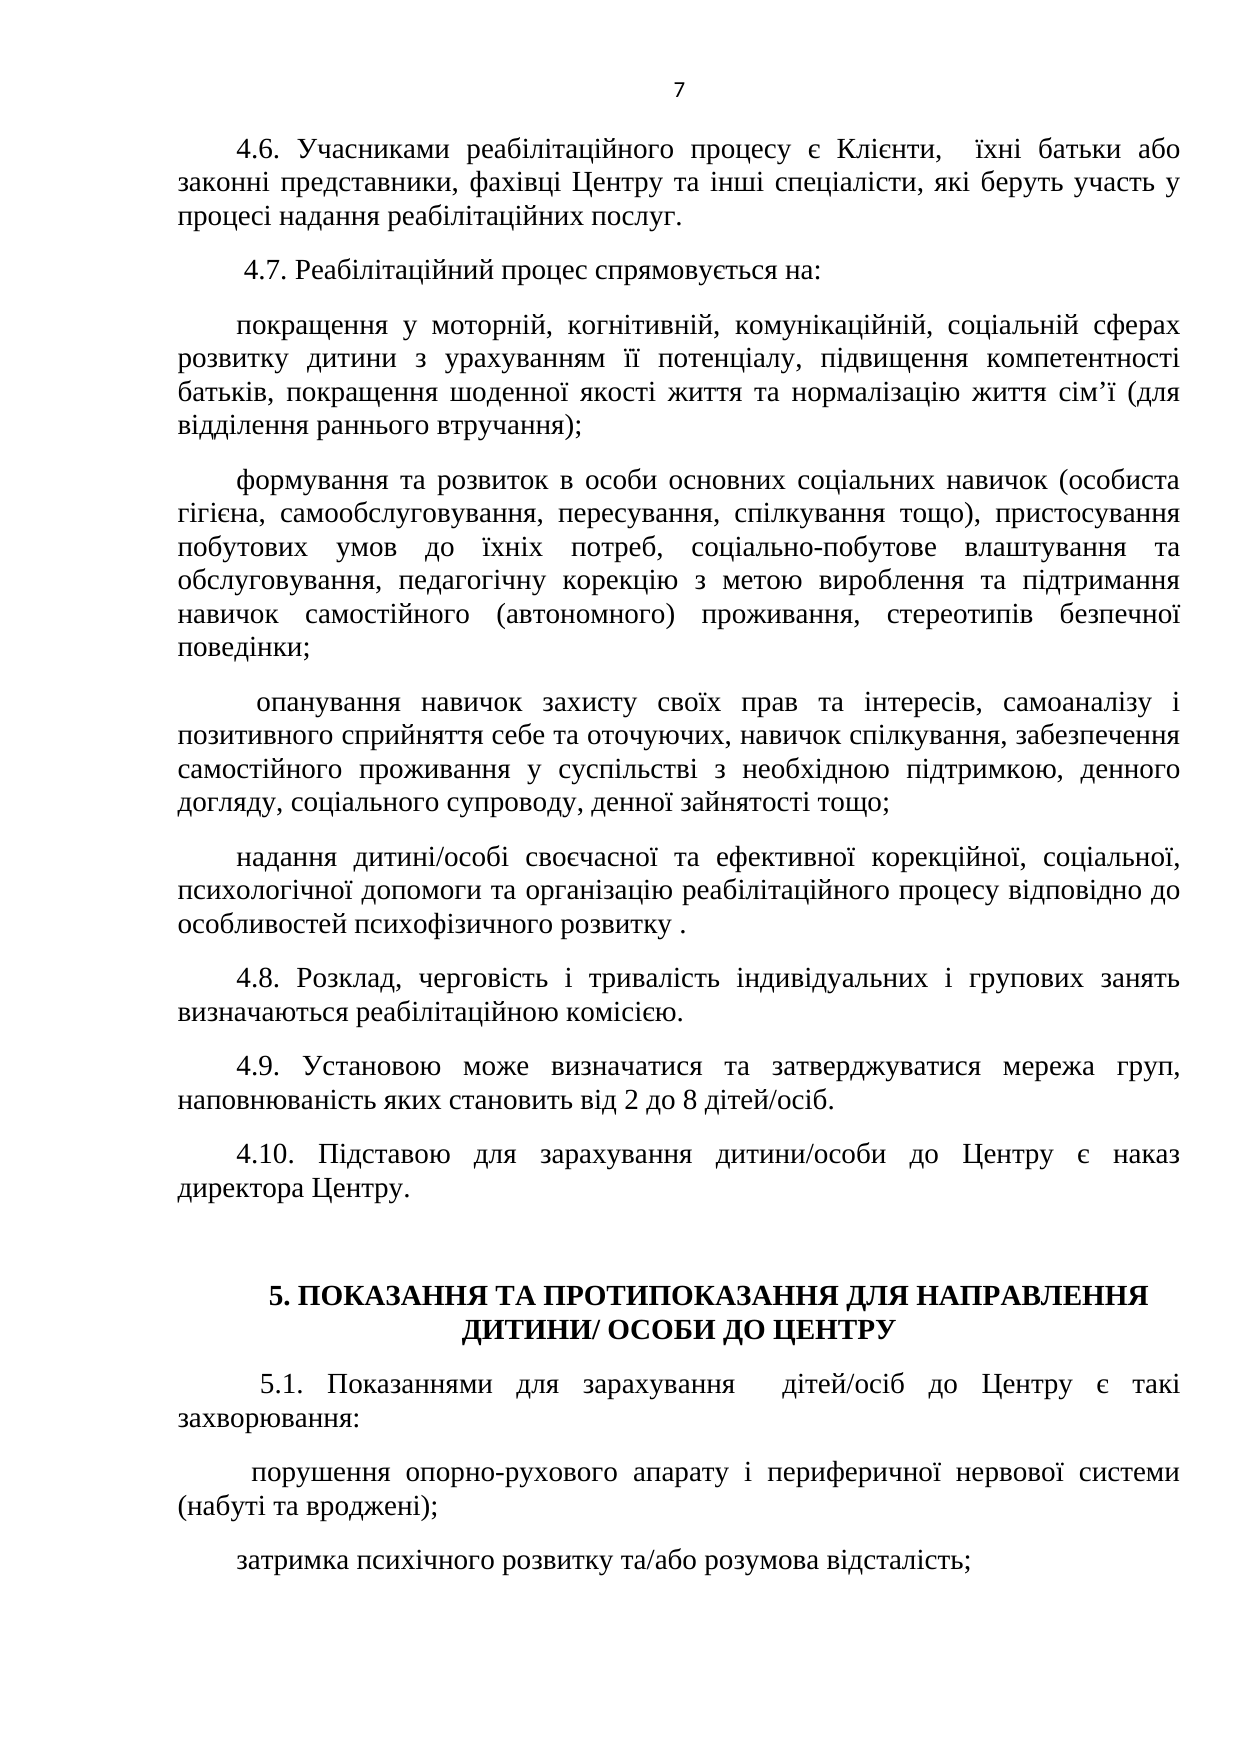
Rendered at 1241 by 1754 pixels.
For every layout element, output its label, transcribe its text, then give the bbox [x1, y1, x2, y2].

text надання дитині/особі своєчасної та ефективної корекційної, соціальної, психологічної допомоги та організацію реабілітаційного процесу відповідно до особливостей психофізичного розвитку . [177, 839, 1181, 939]
text формування та розвиток в особи основних соціальних навичок (особиста гігієна, самообслуговування, пересування, спілкування тощо), пристосування побутових умов до їхніх потреб, соціально-побутове влаштування та обслуговування, педагогічну корекцію з метою вироблення та підтримання навичок самостійного (автономного) проживання, стереотипів безпечної поведінки; [177, 462, 1181, 663]
text порушення опорно-рухового апарату і периферичної нервової системи (набуті та вроджені); [177, 1454, 1181, 1521]
text покращення у моторній, когнітивній, комунікаційній, соціальній сферах розвитку дитини з урахуванням її потенціалу, підвищення компетентності батьків, покращення шоденної якості життя та нормалізацію життя сімʼї (для відділення раннього втручання); [177, 307, 1181, 441]
text 5.1. Показаннями для зарахування дітей/осіб до Центру є такі захворювання: [177, 1366, 1181, 1433]
text 4.9. Установою може визначатися та затверджуватися мережа груп, наповнюваність яких становить від 2 до 8 дітей/осіб. [177, 1048, 1181, 1115]
text 4.8. Розклад, черговість і тривалість індивідуальних і групових занять визначаються рeабілітаційною комісією. [177, 960, 1181, 1027]
text 4.10. Підставою для зарахування дитини/особи до Центру є наказ директора Центру. [177, 1136, 1181, 1203]
text опанування навичок захисту своїх прав та інтересів, самоаналізу і позитивного сприйняття себе та оточуючих, навичок спілкування, забезпечення самостійного проживання у суспільстві з необхідною підтримкою, денного догляду, соціального супроводу, денної зайнятості тощо; [177, 684, 1181, 818]
text 4.7. Реабілітаційний процес спрямовується на: [177, 252, 1181, 286]
text 5. ПОКАЗАННЯ ТА ПРОТИПОКАЗАННЯ ДЛЯ НАПРАВЛЕННЯ ДИТИНИ/ ОСОБИ ДО ЦЕНТРУ [177, 1278, 1181, 1346]
text 4.6. Учасниками реабілітаційного процесу є Клієнти, їхні батьки або законні представники, фахівці Центру та інші спеціалісти, які беруть участь у процесі надання рeабілітаційних послуг. [177, 131, 1181, 232]
text затримка психічного розвитку та/або розумова відсталість; [177, 1542, 1181, 1576]
